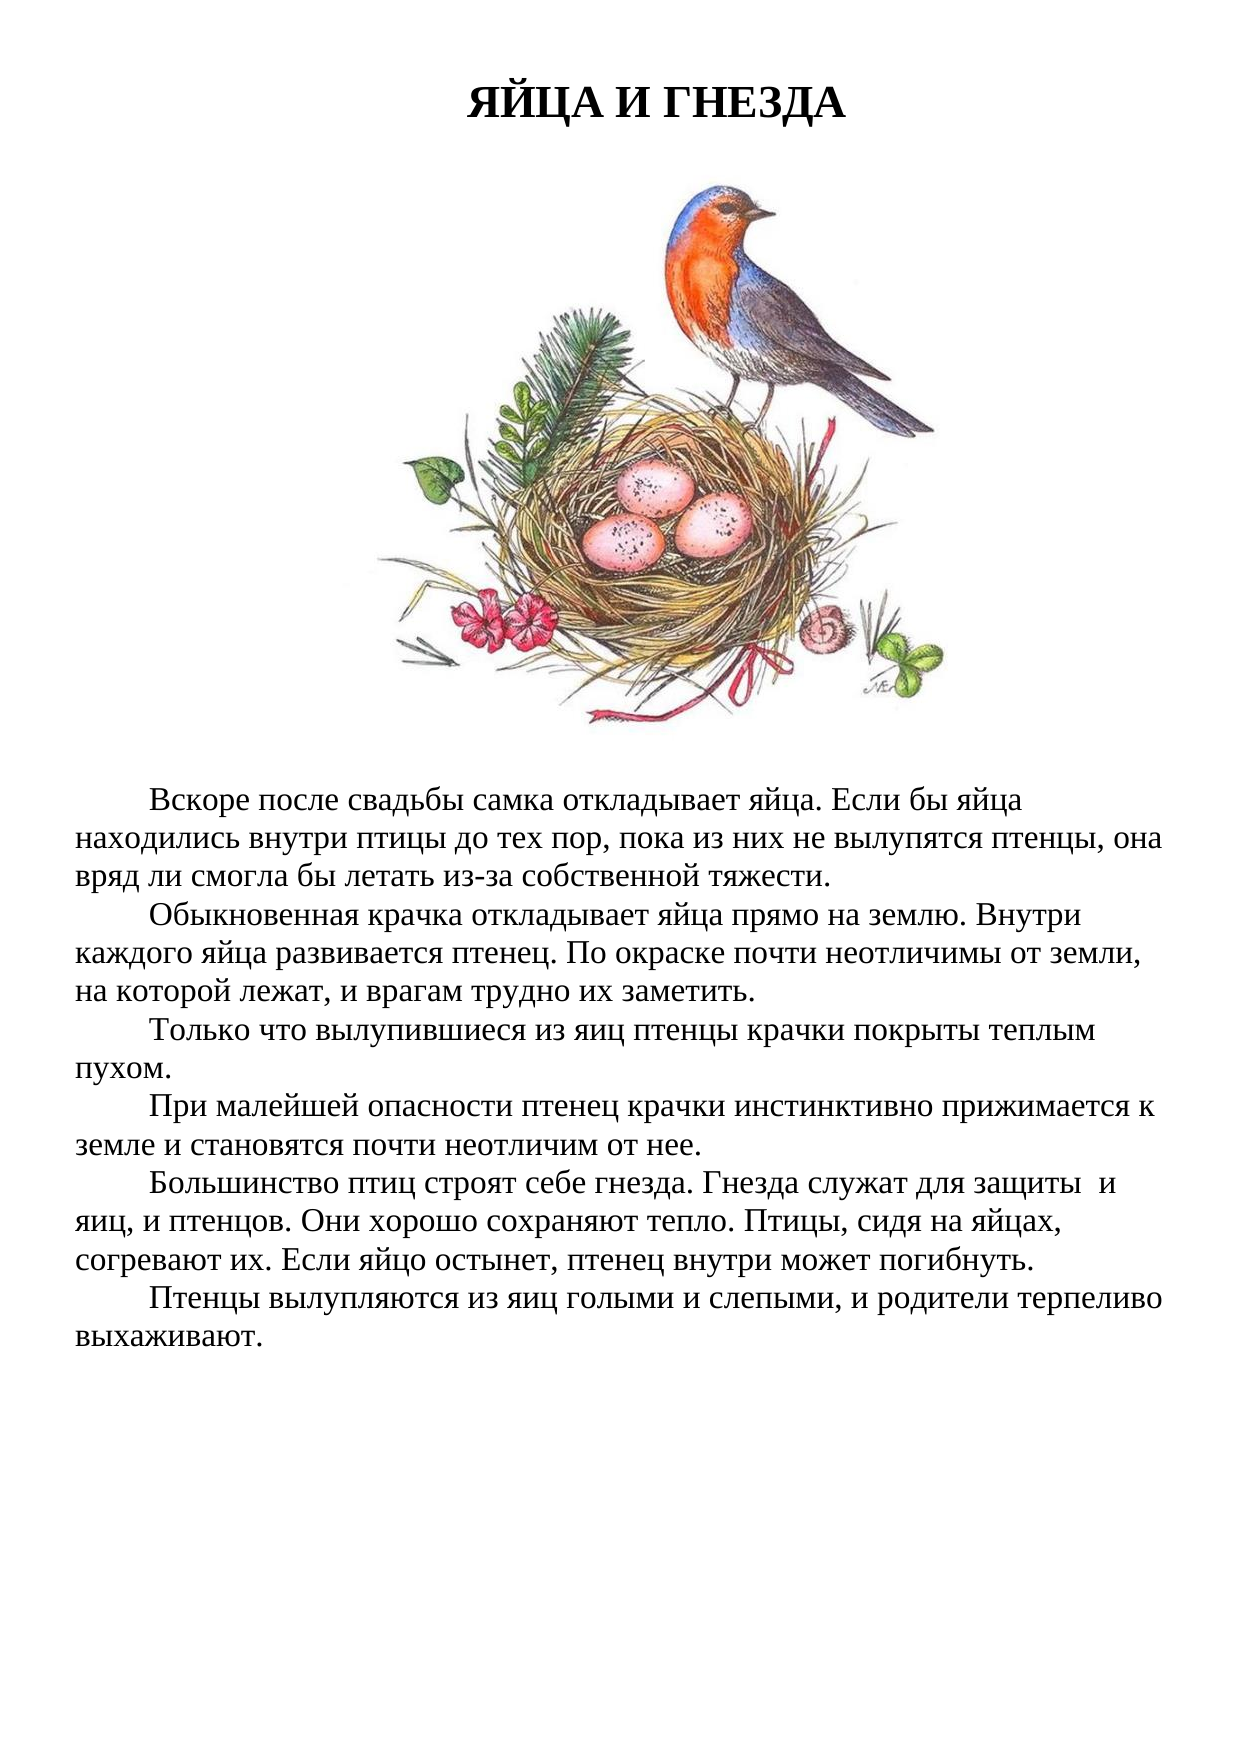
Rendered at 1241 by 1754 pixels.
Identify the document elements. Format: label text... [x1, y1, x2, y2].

text Большинство птиц строят себе гнезда. Гнезда служат для защиты и яиц, и птенцов. Они хорошо сохраняют тепло. Птицы, сидя на яйцах, согревают их. Если яйцо остынет, птенец внутри может погибнуть. [75, 1162, 1165, 1277]
text Вскоре после свадьбы самка откладывает яйца. Если бы яйца находились внутри птицы до тех пор, пока из них не вылупятся птенцы, она вряд ли смогла бы летать из-за собственной тяжести. [75, 779, 1165, 894]
picture [342, 127, 972, 741]
text ЯЙЦА И ГНЕЗДА [75, 75, 1165, 128]
text При малейшей опасности птенец крачки инстинктивно прижимается к земле и становятся почти неотличим от нее. [75, 1086, 1165, 1162]
text Птенцы вылупляются из яиц голыми и слепыми, и родители терпеливо выхаживают. [75, 1277, 1165, 1354]
text Обыкновенная крачка откладывает яйца прямо на землю. Внутри каждого яйца развивается птенец. По окраске почти неотличимы от земли, на которой лежат, и врагам трудно их заметить. [75, 894, 1165, 1009]
text Только что вылупившиеся из яиц птенцы крачки покрыты теплым пухом. [75, 1009, 1165, 1086]
